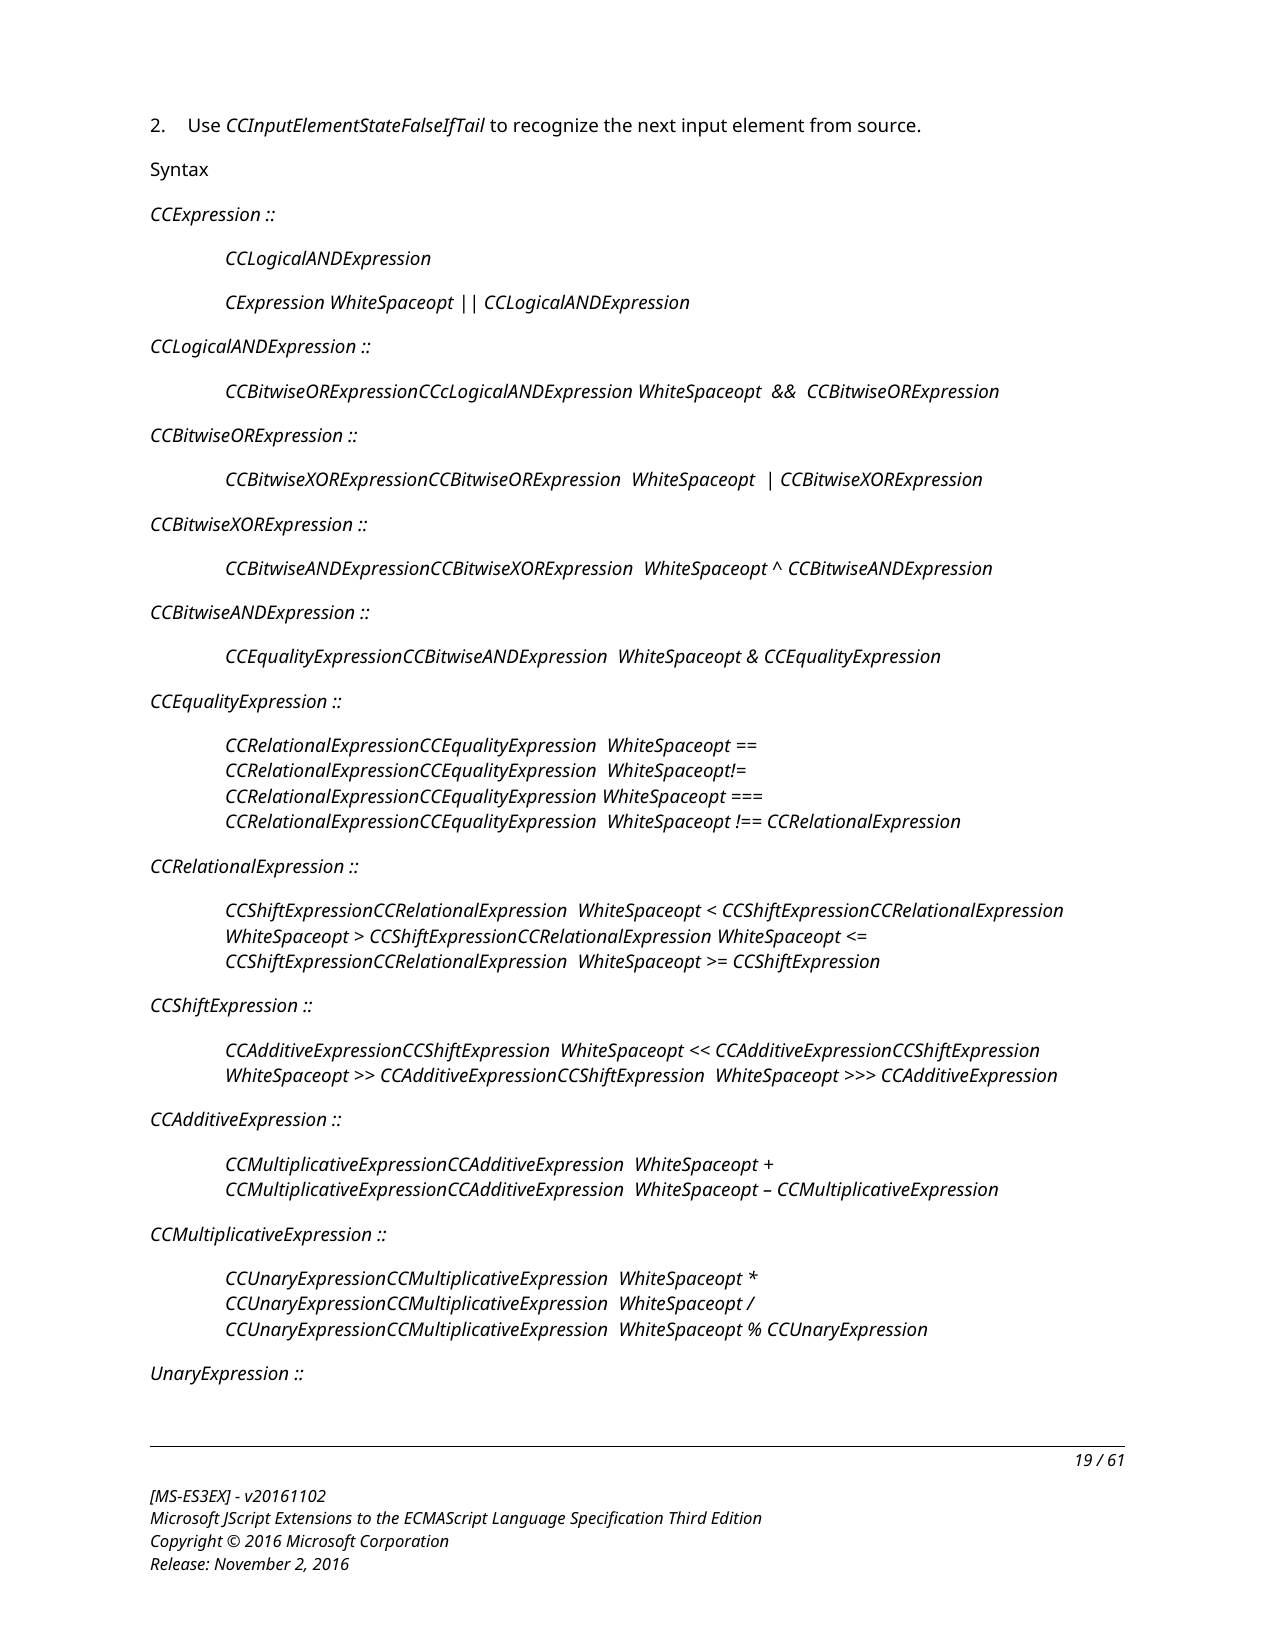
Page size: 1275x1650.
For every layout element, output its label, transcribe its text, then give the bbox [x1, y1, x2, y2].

text CCRelationalExpression :: [150, 853, 1125, 879]
text CCShiftExpression :: [150, 993, 1125, 1018]
text UnaryExpression :: [150, 1360, 1125, 1386]
text CCAdditiveExpression :: [150, 1107, 1125, 1132]
text CCMultiplicativeExpressionCCAdditiveExpression WhiteSpaceopt + CCMultiplicativeExpressionCCAdditiveExpression WhiteSpaceopt – CCMultiplicativeExpression [225, 1151, 1125, 1202]
text CCAdditiveExpressionCCShiftExpression WhiteSpaceopt << CCAdditiveExpressionCCShiftExpression WhiteSpaceopt >> CCAdditiveExpressionCCShiftExpression WhiteSpaceopt >>> CCAdditiveExpression [225, 1037, 1125, 1088]
text CCLogicalANDExpression [150, 245, 1125, 271]
text CExpression WhiteSpaceopt || CCLogicalANDExpression [150, 289, 1125, 315]
text CCBitwiseXORExpression :: [150, 511, 1125, 536]
text CCBitwiseORExpressionCCcLogicalANDExpression WhiteSpaceopt && CCBitwiseORExpression [225, 378, 1125, 404]
text CCEqualityExpressionCCBitwiseANDExpression WhiteSpaceopt & CCEqualityExpression [225, 644, 1125, 669]
text Syntax [150, 157, 1125, 182]
text CCBitwiseORExpression :: [150, 422, 1125, 448]
text CCBitwiseANDExpression :: [150, 599, 1125, 625]
text CCExpression :: [150, 201, 1125, 227]
text CCBitwiseANDExpressionCCBitwiseXORExpression WhiteSpaceopt ^ CCBitwiseANDExpression [225, 555, 1125, 581]
list Use CCInputElementStateFalseIfTail to recognize the next input element from source. [150, 112, 1125, 138]
text CCUnaryExpressionCCMultiplicativeExpression WhiteSpaceopt * CCUnaryExpressionCCMultiplicativeExpression WhiteSpaceopt / CCUnaryExpressionCCMultiplicativeExpression WhiteSpaceopt % CCUnaryExpression [225, 1265, 1125, 1342]
text CCRelationalExpressionCCEqualityExpression WhiteSpaceopt == CCRelationalExpressionCCEqualityExpression WhiteSpaceopt!= CCRelationalExpressionCCEqualityExpression WhiteSpaceopt === CCRelationalExpressionCCEqualityExpression WhiteSpaceopt !== CCRelationalExpression [225, 732, 1125, 834]
text CCBitwiseXORExpressionCCBitwiseORExpression WhiteSpaceopt | CCBitwiseXORExpression [225, 467, 1125, 492]
text CCMultiplicativeExpression :: [150, 1221, 1125, 1246]
text CCShiftExpressionCCRelationalExpression WhiteSpaceopt < CCShiftExpressionCCRelationalExpression WhiteSpaceopt > CCShiftExpressionCCRelationalExpression WhiteSpaceopt <= CCShiftExpressionCCRelationalExpression WhiteSpaceopt >= CCShiftExpression [225, 897, 1125, 974]
text CCLogicalANDExpression :: [150, 334, 1125, 359]
text CCEqualityExpression :: [150, 688, 1125, 713]
